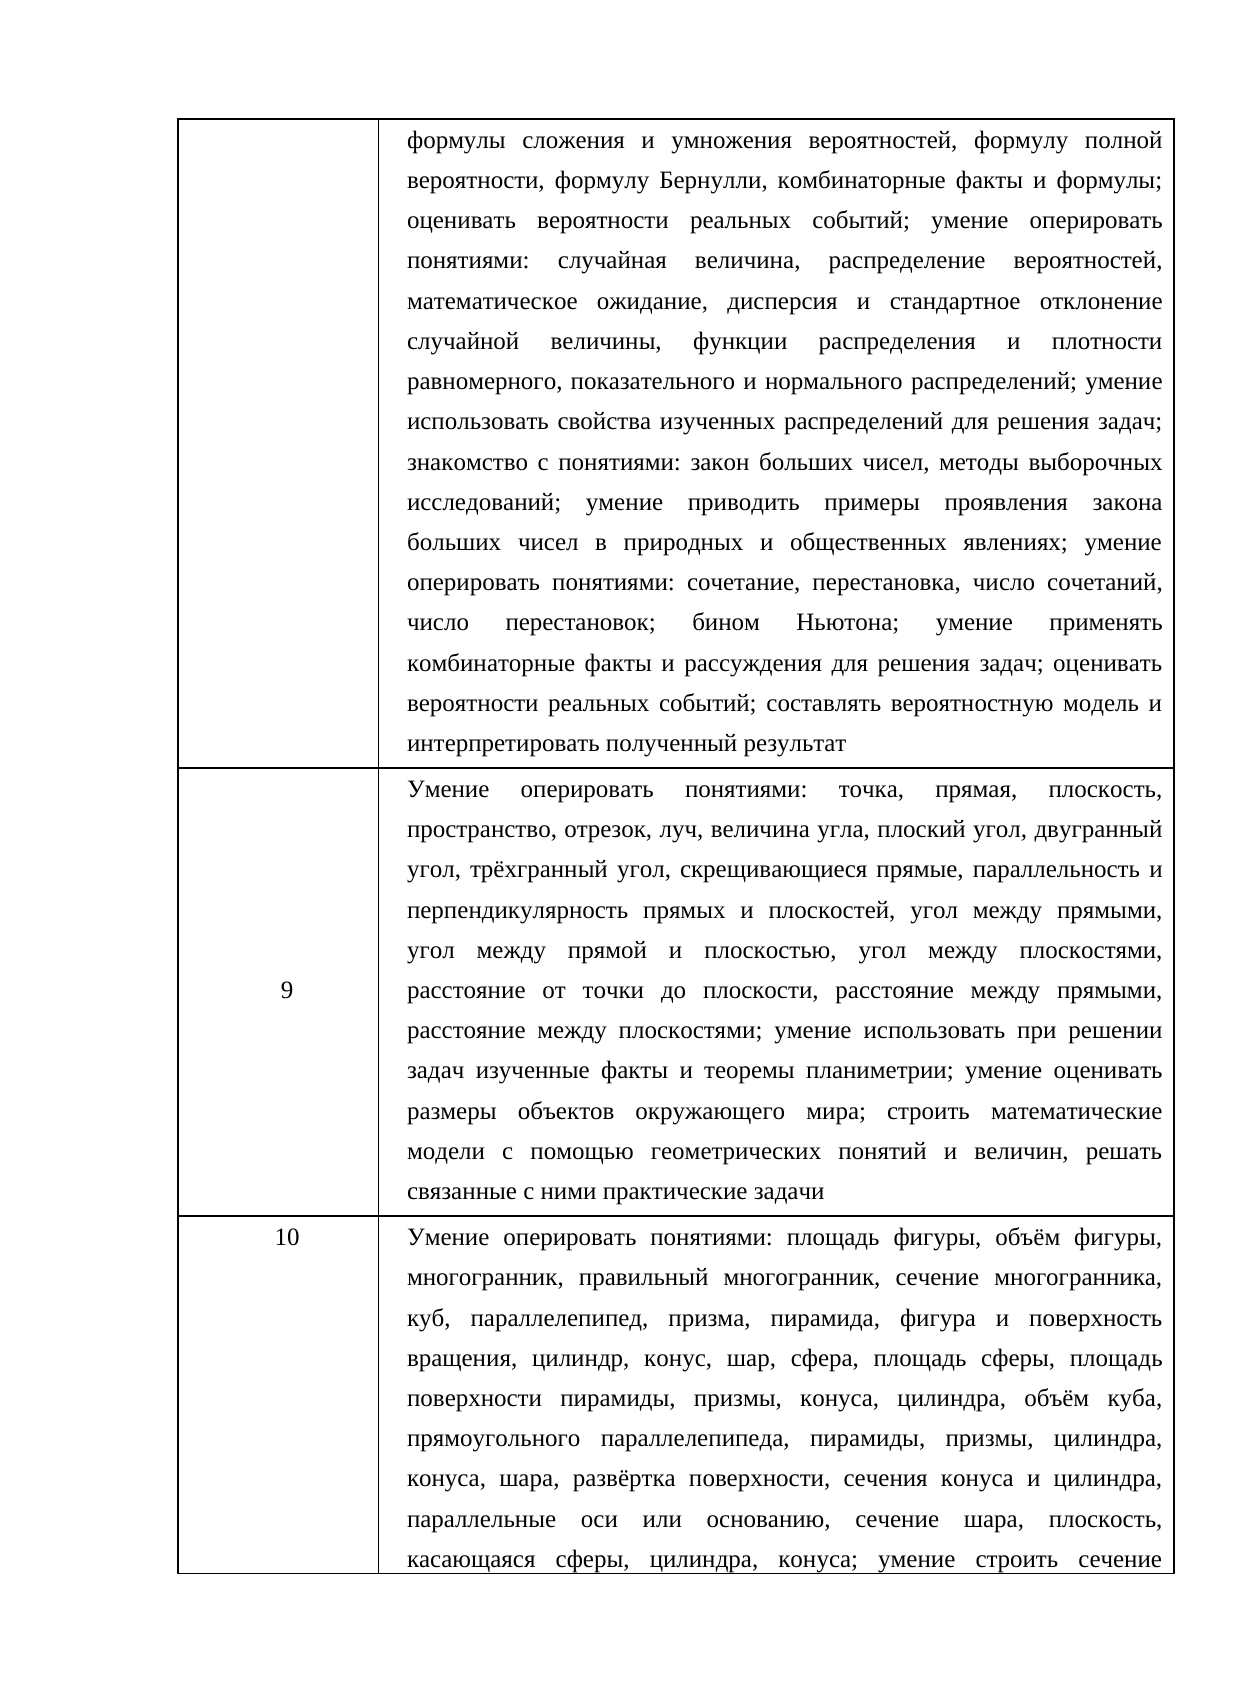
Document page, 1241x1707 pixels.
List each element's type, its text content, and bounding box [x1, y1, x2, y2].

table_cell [379, 120, 1173, 767]
table_cell Умение оперировать понятиями: точка, прямая, плоскость, пространство, отрезок, луч, величина угла, плоский угол, двугранный угол, трёхгранный угол, скрещивающиеся прямые, параллельность и перпендикулярность прямых и плоскостей, угол между прямыми, угол между прямой и плоскостью, угол между плоскостями, расстояние от точки до плоскости, расстояние между прямыми, расстояние между плоскостями; умение использовать при решении задач изученные факты и теоремы планиметрии; умение оценивать размеры объектов окружающего мира; строить математические модели с помощью геометрических понятий и величин, решать связанные с ними практические задачи [379, 769, 1173, 1215]
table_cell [379, 1217, 1173, 1573]
table_cell 8 [179, 120, 378, 767]
table_cell 9 [179, 769, 378, 1215]
table_cell 10 [179, 1217, 378, 1573]
